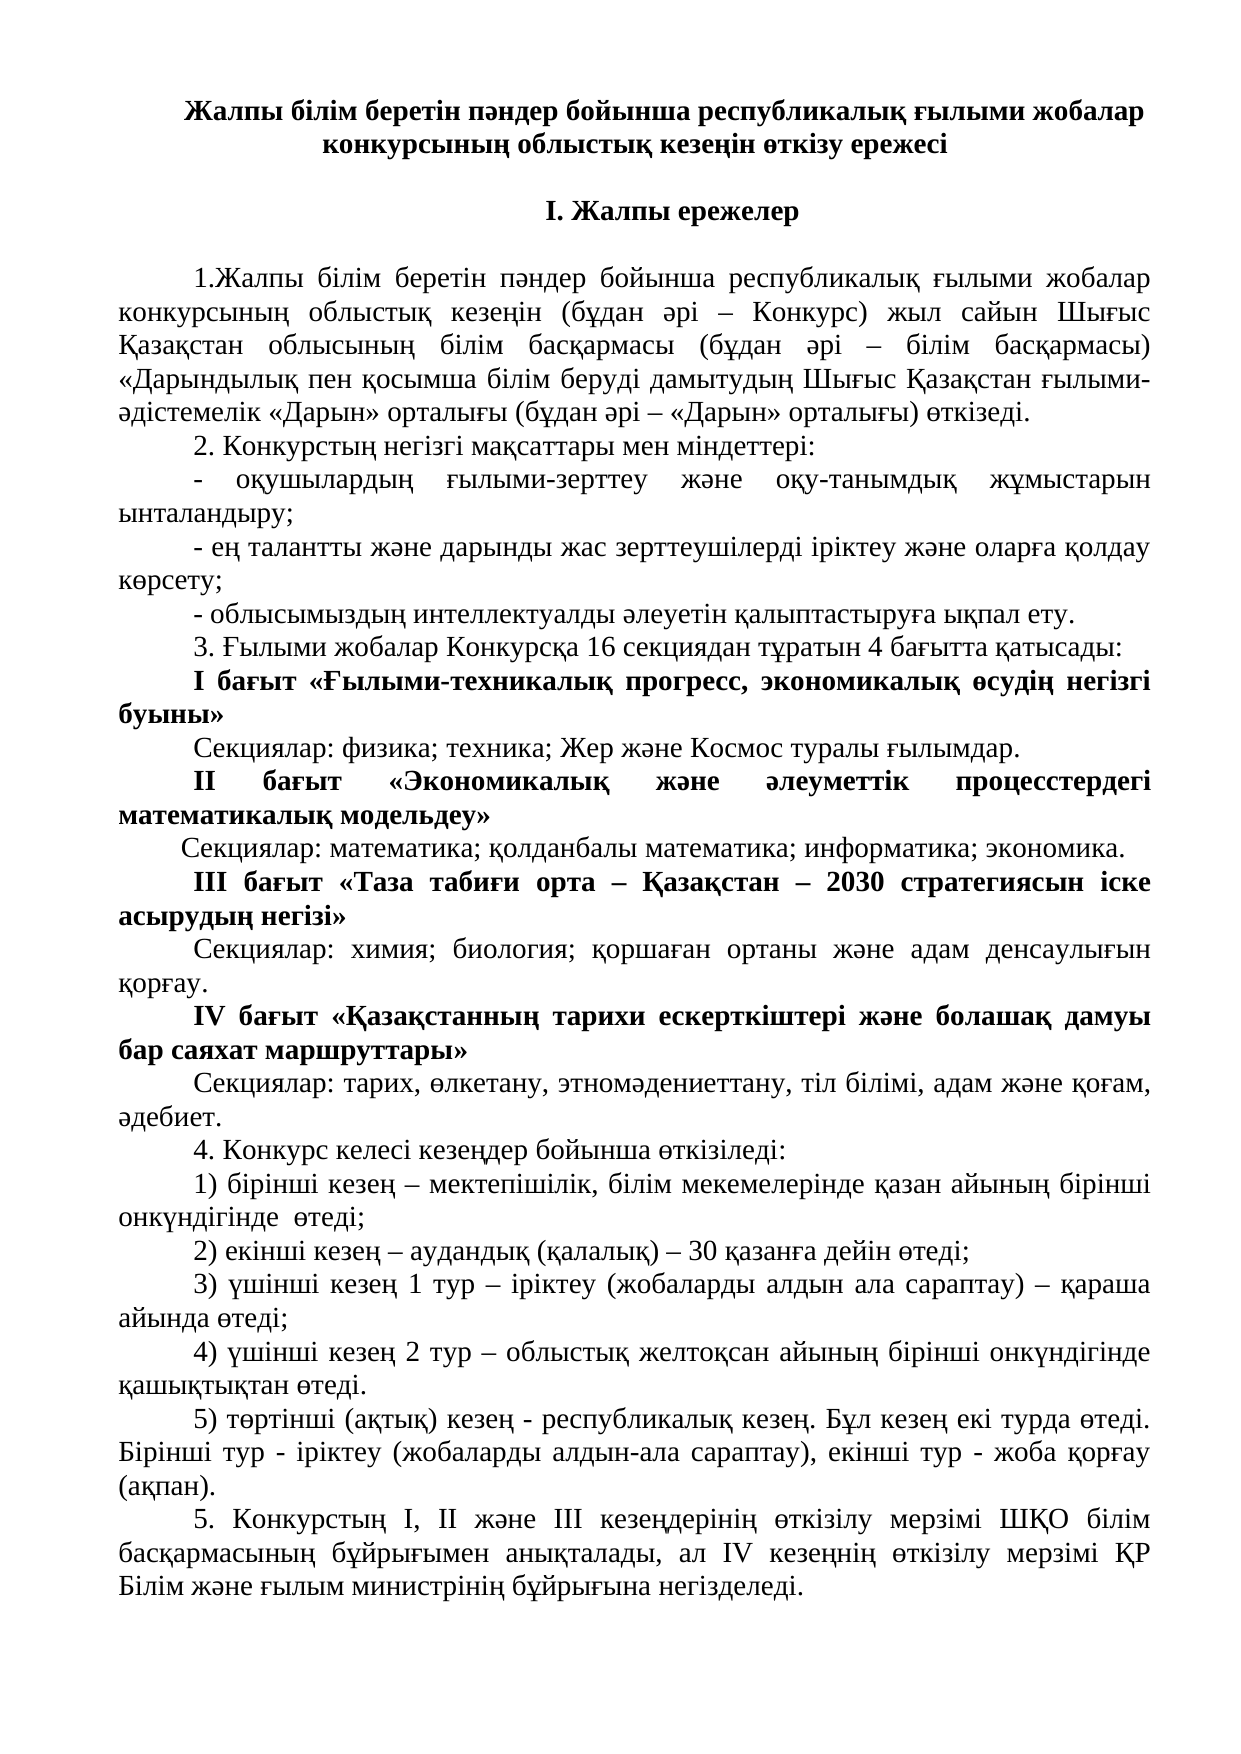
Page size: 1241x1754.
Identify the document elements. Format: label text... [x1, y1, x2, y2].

text І. Жалпы ережелер [118, 193, 1152, 227]
text 5) төртінші (ақтық) кезең - республикалық кезең. Бұл кезең екі турда өтеді. Бірінші тур - іріктеу (жобаларды алдын-ала сараптау), екінші тур - жоба қорғау (ақпан). [118, 1401, 1152, 1501]
text ІІ бағыт «Экономикалық және әлеуметтік процесстердегі математикалық модельдеу» [118, 763, 1152, 831]
text Секциялар: тарих, өлкетану, этномәдениеттану, тіл білімі, адам және қоғам, әдебиет. [118, 1065, 1152, 1132]
text 5. Конкурстың I, II және III кезеңдерінің өткізілу мерзімі ШҚО білім басқармасының бұйрығымен анықталады, ал IV кезеңнің өткізілу мерзімі ҚР Білім және ғылым министрінің бұйрығына негізделеді. [118, 1501, 1152, 1602]
text Секциялар: математика; қолданбалы математика; информатика; экономика. [118, 831, 1152, 864]
text 3) үшінші кезең 1 тур – іріктеу (жобаларды алдын ала сараптау) – қараша айында өтеді; [118, 1267, 1152, 1334]
text 4. Конкурс келесі кезеңдер бойынша өткізіледі: [118, 1132, 1152, 1166]
text - облысымыздың интеллектуалды әлеуетін қалыптастыруға ықпал ету. [118, 596, 1152, 629]
text ІІІ бағыт «Таза табиғи орта – Қазақстан – 2030 стратегиясын іске асырудың негізі» [118, 864, 1152, 931]
text І бағыт «Ғылыми-техникалық прогресс, экономикалық өсудің негізгі буыны» [118, 663, 1152, 730]
text 1) бірінші кезең – мектепішілік, білім мекемелерінде қазан айының бірінші онкүндігінде өтеді; [118, 1166, 1152, 1233]
text 1.Жалпы білім беретін пәндер бойынша республикалық ғылыми жобалар конкурсының облыстық кезеңін (бұдан әрі – Конкурс) жыл сайын Шығыс Қазақстан облысының білім басқармасы (бұдан әрі – білім басқармасы) «Дарындылық пен қосымша білім беруді дамытудың Шығыс Қазақстан ғылыми-әдістемелік «Дарын» орталығы (бұдан әрі – «Дарын» орталығы) өткізеді. [118, 260, 1152, 428]
text - оқушылардың ғылыми-зерттеу және оқу-танымдық жұмыстарын ынталандыру; [118, 462, 1152, 529]
text Жалпы білім беретін пәндер бойынша республикалық ғылыми жобалар конкурсының облыстық кезеңін өткізу ережесі [118, 93, 1152, 160]
text Секциялар: химия; биология; қоршаған ортаны және адам денсаулығын қорғау. [118, 931, 1152, 998]
text 2. Конкурстың негізгі мақсаттары мен міндеттері: [118, 428, 1152, 462]
text Секциялар: физика; техника; Жер және Космос туралы ғылымдар. [118, 730, 1152, 763]
text 4) үшінші кезең 2 тур – облыстық желтоқсан айының бірінші онкүндігінде қашықтықтан өтеді. [118, 1334, 1152, 1401]
text 3. Ғылыми жобалар Конкурсқа 16 секциядан тұратын 4 бағытта қатысады: [118, 629, 1152, 663]
text ІV бағыт «Қазақстанның тарихи ескерткіштері және болашақ дамуы бар саяхат маршруттары» [118, 998, 1152, 1065]
text 2) екінші кезең – аудандық (қалалық) – 30 қазанға дейін өтеді; [118, 1233, 1152, 1267]
text - ең талантты және дарынды жас зерттеушілерді іріктеу және оларға қолдау көрсету; [118, 529, 1152, 596]
